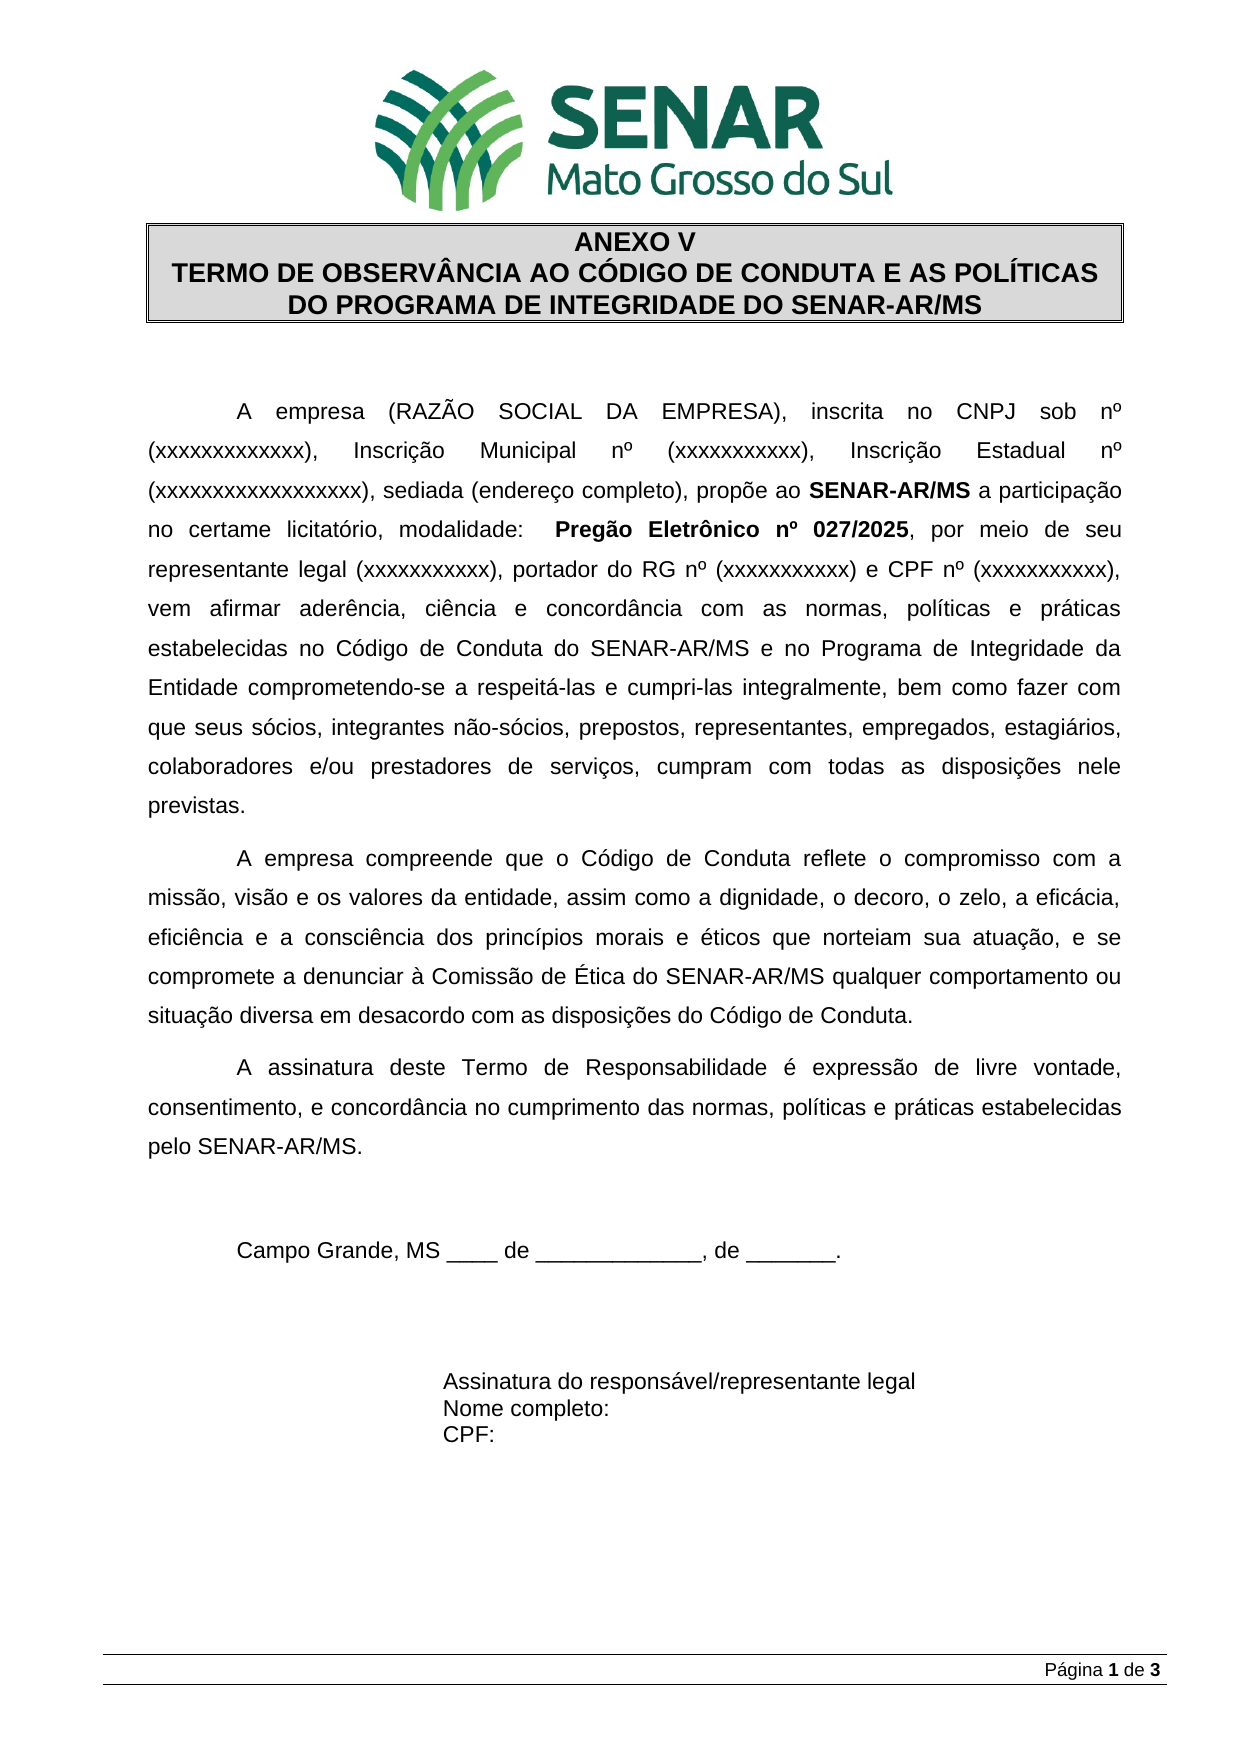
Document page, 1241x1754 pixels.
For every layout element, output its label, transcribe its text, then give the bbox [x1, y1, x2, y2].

text CPF: [354, 1421, 1122, 1447]
text Nome completo: [354, 1395, 1122, 1421]
text A empresa compreende que o Código de Conduta reflete o compromisso com a missão, visão e os valores da entidade, assim como a dignidade, o decoro, o zelo, a eficácia, eficiência e a consciência dos princípios morais e éticos que norteiam sua atuação, e se compromete a denunciar à Comissão de Ética do SENAR-AR/MS qualquer comportamento ou situação diversa em desacordo com as disposições do Código de Conduta. [148, 844, 1122, 1029]
text A empresa (RAZÃO SOCIAL DA EMPRESA), inscrita no CNPJ sob nº (xxxxxxxxxxxxx), Inscrição Municipal nº (xxxxxxxxxxx), Inscrição Estadual nº (xxxxxxxxxxxxxxxxxx), sediada (endereço completo), propõe ao SENAR-AR/MS a participação no certame licitatório, modalidade: Pregão Eletrônico nº 027/2025, por meio de seu representante legal (xxxxxxxxxxx), portador do RG nº (xxxxxxxxxxx) e CPF nº (xxxxxxxxxxx), vem afirmar aderência, ciência e concordância com as normas, políticas e práticas estabelecidas no Código de Conduta do SENAR-AR/MS e no Programa de Integridade da Entidade comprometendo-se a respeitá-las e cumpri-las integralmente, bem como fazer com que seus sócios, integrantes não-sócios, prepostos, representantes, empregados, estagiários, colaboradores e/ou prestadores de serviços, cumpram com todas as disposições nele previstas. [148, 398, 1122, 819]
text A assinatura deste Termo de Responsabilidade é expressão de livre vontade, consentimento, e concordância no cumprimento das normas, políticas e práticas estabelecidas pelo SENAR-AR/MS. [148, 1054, 1122, 1160]
table_header ANEXO V TERMO DE OBSERVÂNCIA AO CÓDIGO DE CONDUTA E AS POLÍTICAS DO PROGRAMA DE INTEGRIDADE DO SENAR-AR/MS [149, 226, 1121, 320]
text Campo Grande, MS ____ de _____________, de _______. [148, 1237, 1122, 1264]
picture [365, 59, 905, 223]
text Assinatura do responsável/representante legal [148, 1368, 1122, 1395]
